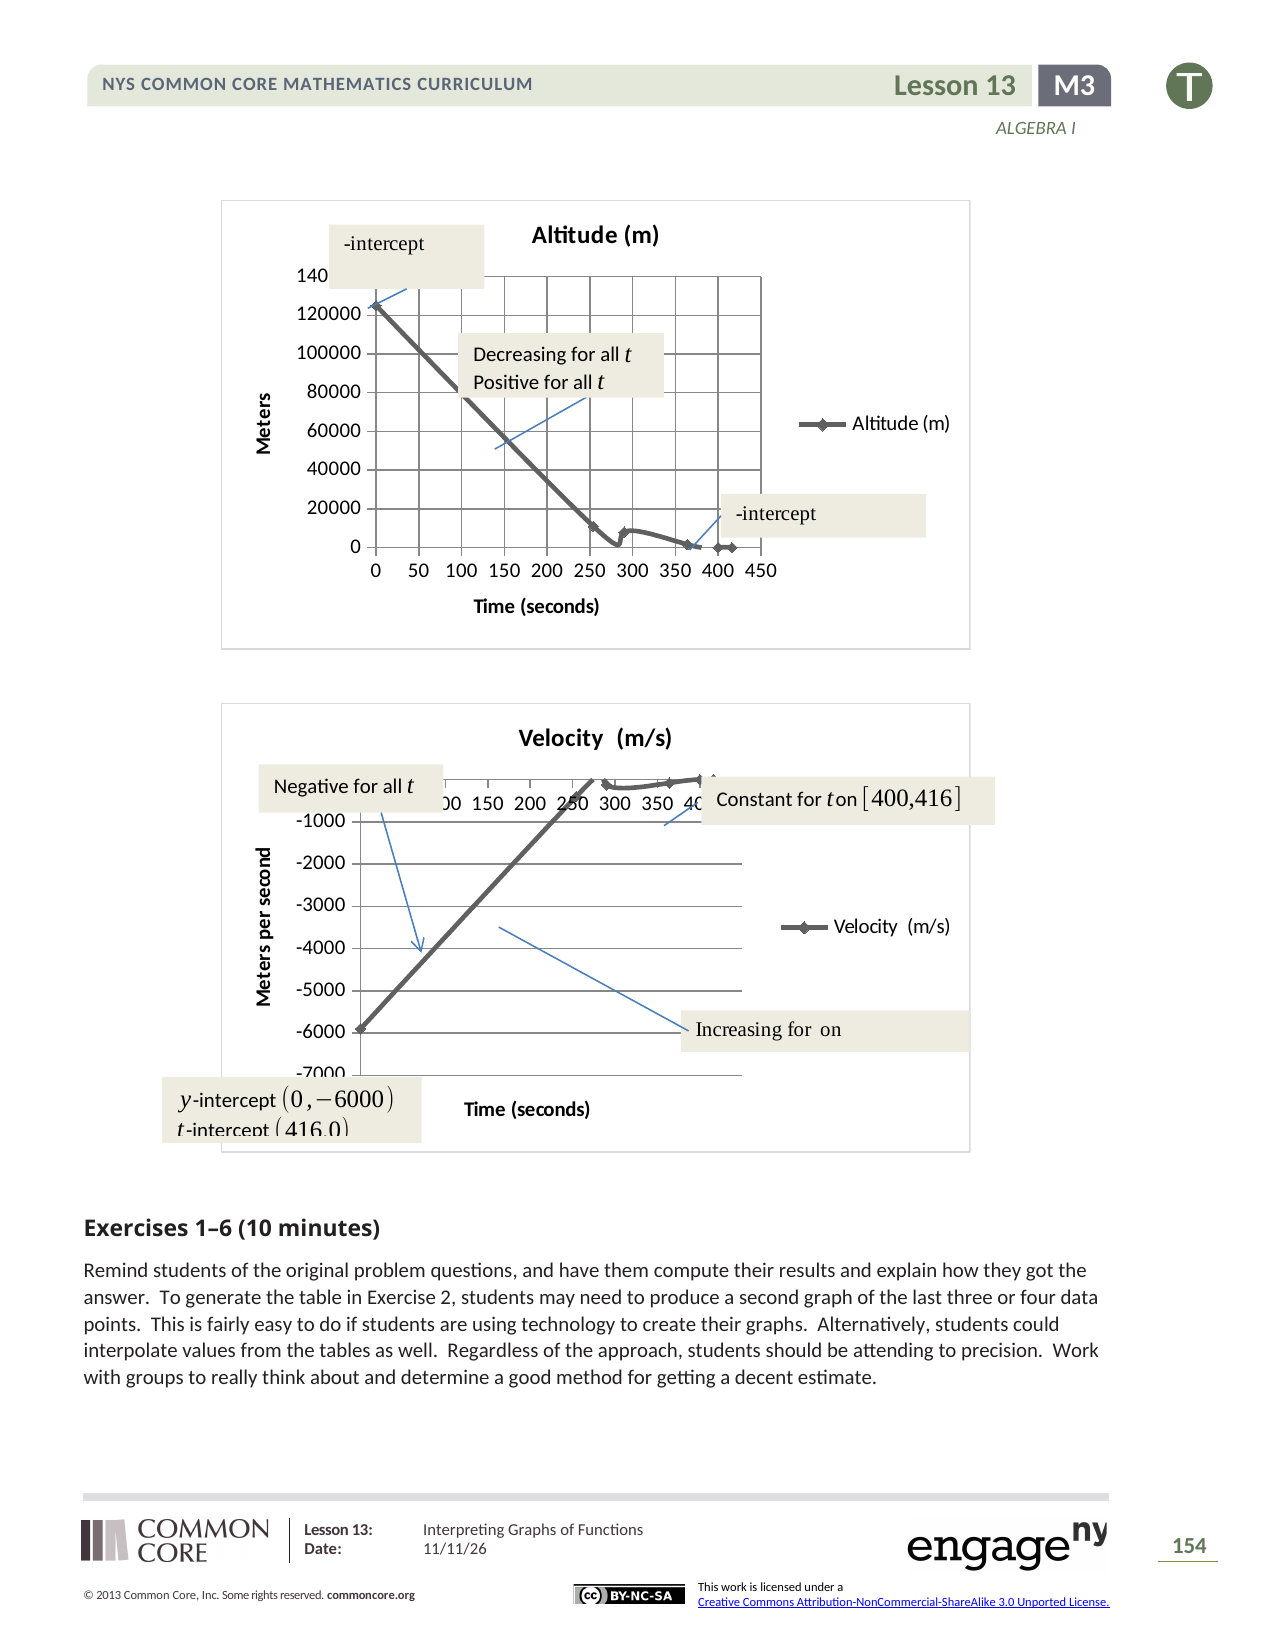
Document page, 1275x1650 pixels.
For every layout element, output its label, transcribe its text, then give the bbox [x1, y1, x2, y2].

picture [81, 1517, 269, 1562]
picture [572, 1584, 685, 1604]
text Exercises 1–6 (10 minutes) [83, 1212, 1108, 1243]
text Remind students of the original problem questions, and have them compute their results and explain how they got the answer. To generate the table in Exercise 2, students may need to produce a second graph of the last three or four data points. This is fairly easy to do if students are using technology to create their graphs. Alternatively, students could interpolate values from the tables as well. Regardless of the approach, students should be attending to precision. Work with groups to really think about and determine a good method for getting a decent estimate. [83, 1258, 1108, 1390]
picture [906, 1518, 1107, 1573]
